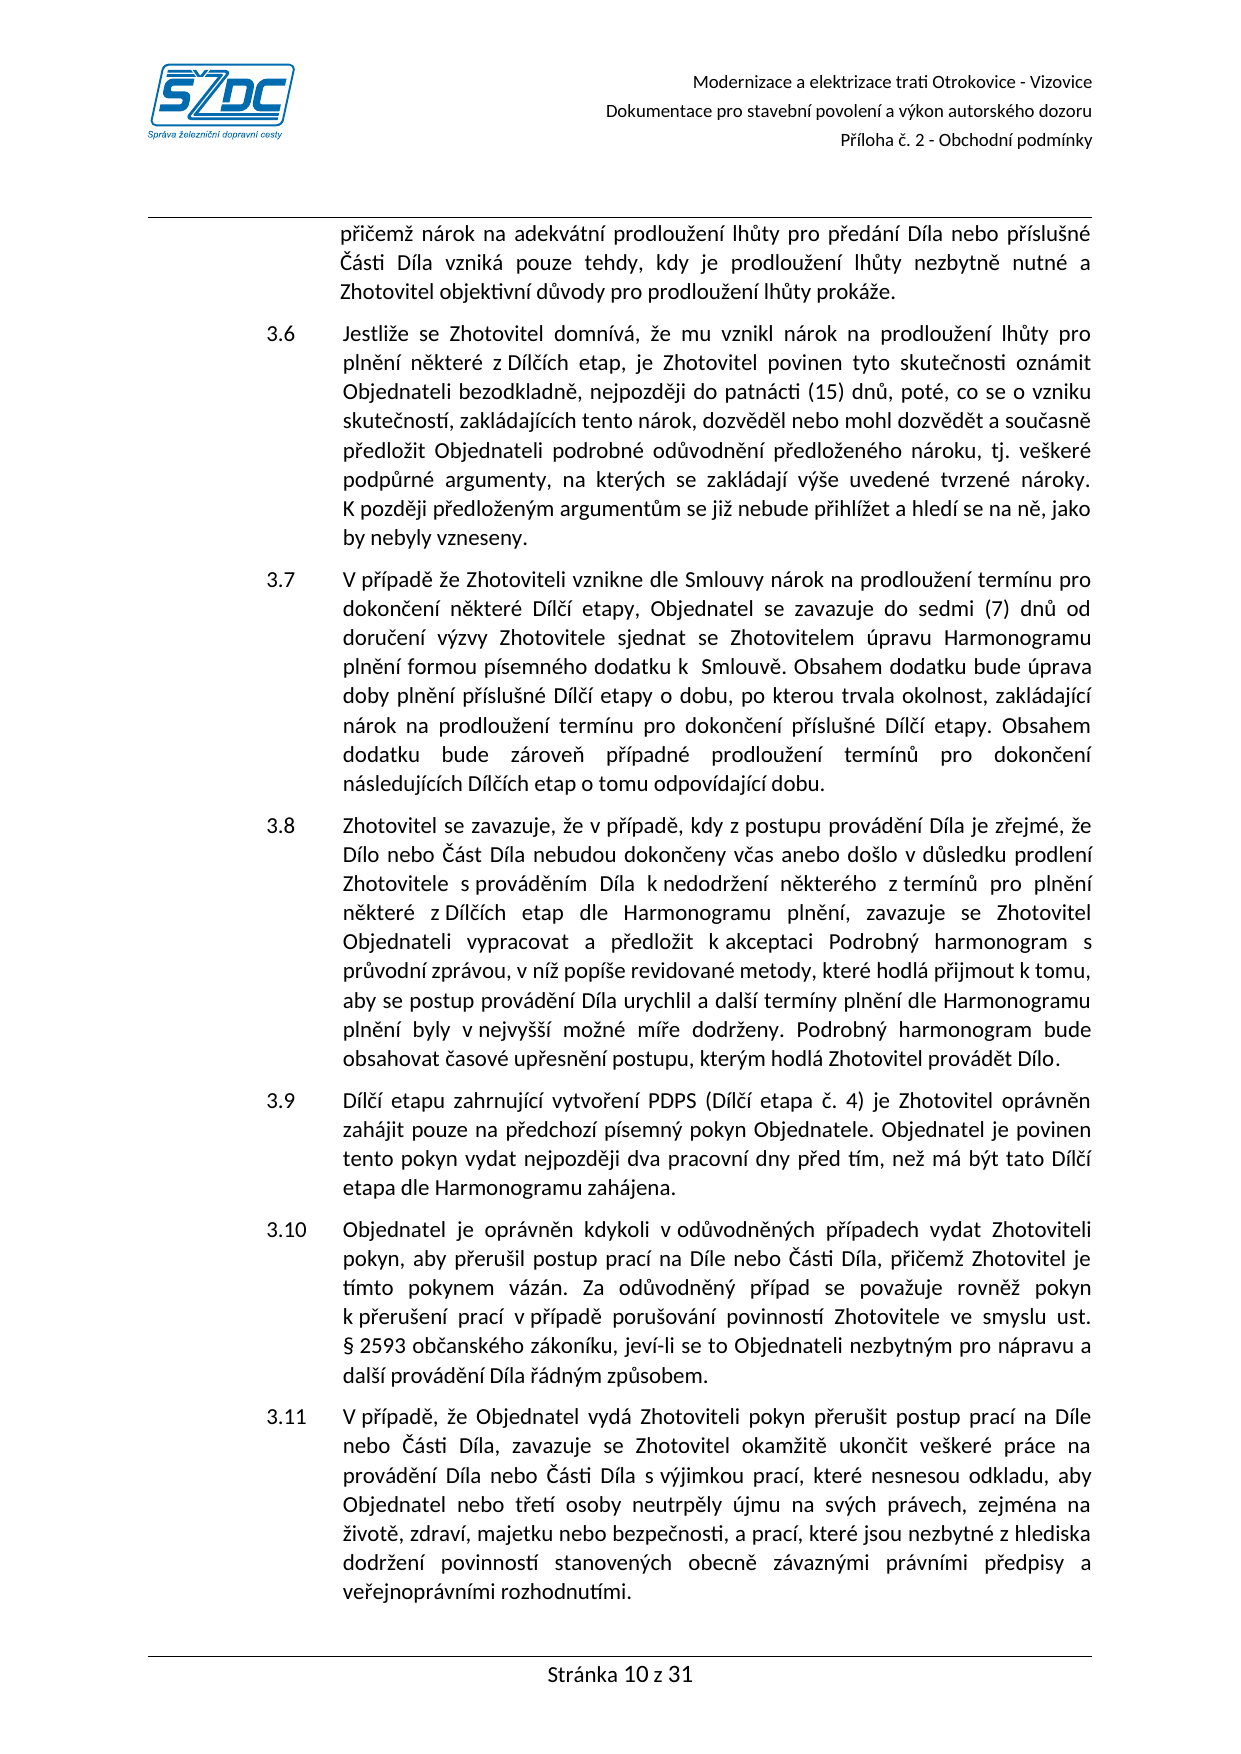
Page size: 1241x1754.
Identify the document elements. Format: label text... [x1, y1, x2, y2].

list přičemž nárok na adekvátní prodloužení lhůty pro předání Díla nebo příslušné Části Díla vzniká pouze tehdy, kdy je prodloužení lhůty nezbytně nutné a Zhotovitel objektivní důvody pro prodloužení lhůty prokáže. [340, 218, 1092, 306]
text Zhotovitel se zavazuje, že v případě, kdy z postupu provádění Díla je zřejmé, že Dílo nebo Část Díla nebudou dokončeny včas anebo došlo v důsledku prodlení Zhotovitele s prováděním Díla k nedodržení některého z termínů pro plnění některé z Dílčích etap dle Harmonogramu plnění, zavazuje se Zhotovitel Objednateli vypracovat a předložit k akceptaci Podrobný harmonogram s průvodní zprávou, v níž popíše revidované metody, které hodlá přijmout k tomu, aby se postup provádění Díla urychlil a další termíny plnění dle Harmonogramu plnění byly v nejvyšší možné míře dodrženy. Podrobný harmonogram bude obsahovat časové upřesnění postupu, kterým hodlá Zhotovitel provádět Dílo. [266, 810, 1092, 1072]
text Objednatel je oprávněn kdykoli v odůvodněných případech vydat Zhotoviteli pokyn, aby přerušil postup prací na Díle nebo Části Díla, přičemž Zhotovitel je tímto pokynem vázán. Za odůvodněný případ se považuje rovněž pokyn k přerušení prací v případě porušování povinností Zhotovitele ve smyslu ust. § 2593 občanského zákoníku, jeví-li se to Objednateli nezbytným pro nápravu a další provádění Díla řádným způsobem. [266, 1214, 1092, 1389]
text V případě že Zhotoviteli vznikne dle Smlouvy nárok na prodloužení termínu pro dokončení některé Dílčí etapy, Objednatel se zavazuje do sedmi (7) dnů od doručení výzvy Zhotovitele sjednat se Zhotovitelem úpravu Harmonogramu plnění formou písemného dodatku k Smlouvě. Obsahem dodatku bude úprava doby plnění příslušné Dílčí etapy o dobu, po kterou trvala okolnost, zakládající nárok na prodloužení termínu pro dokončení příslušné Dílčí etapy. Obsahem dodatku bude zároveň případné prodloužení termínů pro dokončení následujících Dílčích etap o tomu odpovídající dobu. [266, 564, 1092, 797]
text Dílčí etapu zahrnující vytvoření PDPS (Dílčí etapa č. 4) je Zhotovitel oprávněn zahájit pouze na předchozí písemný pokyn Objednatele. Objednatel je povinen tento pokyn vydat nejpozději dva pracovní dny před tím, než má být tato Dílčí etapa dle Harmonogramu zahájena. [266, 1085, 1092, 1201]
text Jestliže se Zhotovitel domnívá, že mu vznikl nárok na prodloužení lhůty pro plnění některé z Dílčích etap, je Zhotovitel povinen tyto skutečnosti oznámit Objednateli bezodkladně, nejpozději do patnácti (15) dnů, poté, co se o vzniku skutečností, zakládajících tento nárok, dozvěděl nebo mohl dozvědět a současně předložit Objednateli podrobné odůvodnění předloženého nároku, tj. veškeré podpůrné argumenty, na kterých se zakládají výše uvedené tvrzené nároky. K později předloženým argumentům se již nebude přihlížet a hledí se na ně, jako by nebyly vzneseny. [266, 318, 1092, 551]
text V případě, že Objednatel vydá Zhotoviteli pokyn přerušit postup prací na Díle nebo Části Díla, zavazuje se Zhotovitel okamžitě ukončit veškeré práce na provádění Díla nebo Části Díla s výjimkou prací, které nesnesou odkladu, aby Objednatel nebo třetí osoby neutrpěly újmu na svých právech, zejména na životě, zdraví, majetku nebo bezpečnosti, a prací, které jsou nezbytné z hlediska dodržení povinností stanovených obecně závaznými právními předpisy a veřejnoprávními rozhodnutími. [266, 1401, 1092, 1606]
